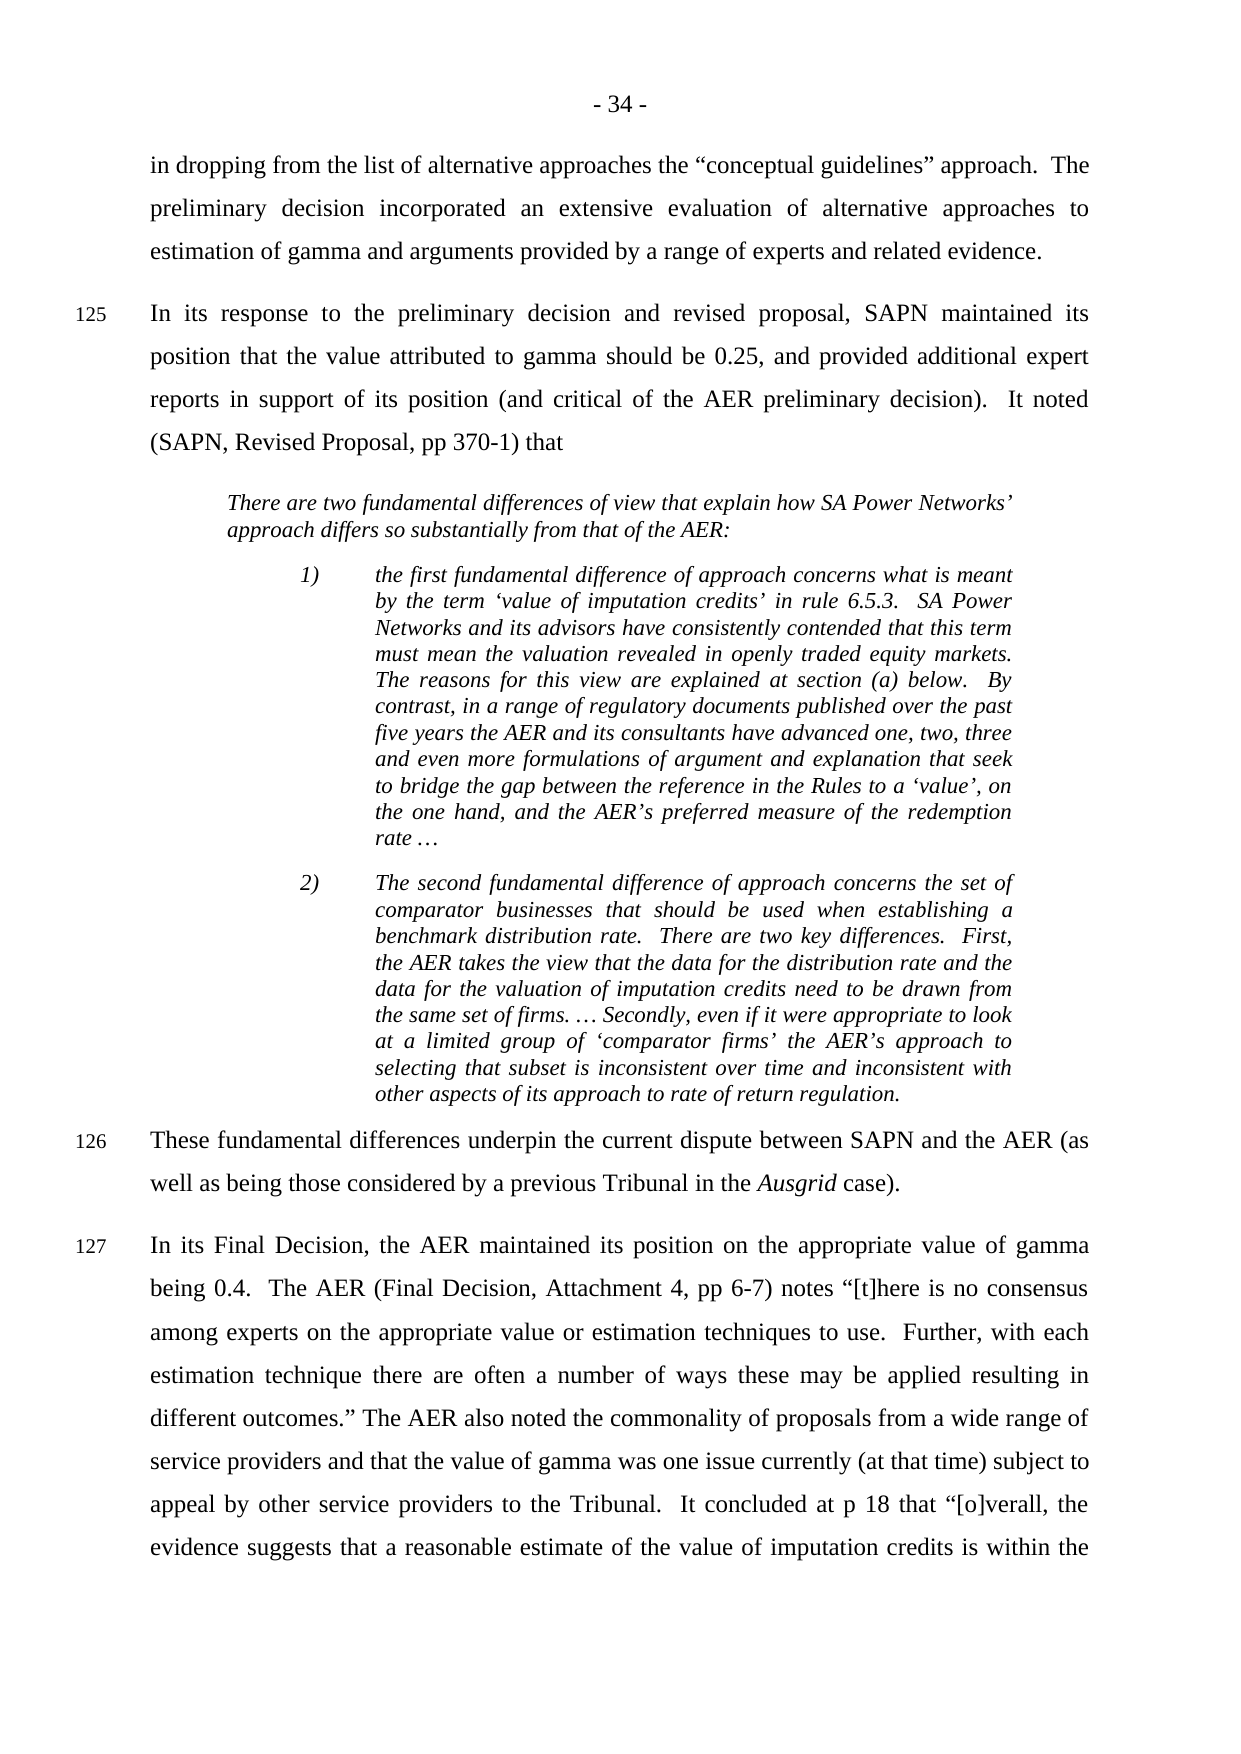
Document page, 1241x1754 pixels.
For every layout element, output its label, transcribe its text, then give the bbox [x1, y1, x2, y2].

text In its response to the preliminary decision and revised proposal, SAPN maintained its position that the value attributed to gamma should be 0.25, and provided additional expert reports in support of its position (and critical of the AER preliminary decision). It noted (SAPN, Revised Proposal, pp 370-1) that [75, 298, 1090, 456]
text 2) The second fundamental difference of approach concerns the set of comparator businesses that should be used when establishing a benchmark distribution rate. There are two key differences. First, the AER takes the view that the data for the distribution rate and the data for the valuation of imputation credits need to be drawn from the same set of firms. … Secondly, even if it were appropriate to look at a limited group of ‘comparator firms’ the AER’s approach to selecting that subset is inconsistent over time and inconsistent with other aspects of its approach to rate of return regulation. [300, 869, 1013, 1107]
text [75, 1230, 1090, 1561]
text These fundamental differences underpin the current dispute between SAPN and the AER (as well as being those considered by a previous Tribunal in the Ausgrid case). [75, 1125, 1090, 1197]
text There are two fundamental differences of view that explain how SA Power Networks’ approach differs so substantially from that of the AER: [227, 489, 1013, 542]
text 1) the first fundamental difference of approach concerns what is meant by the term ‘value of imputation credits’ in rule 6.5.3. SA Power Networks and its advisors have consistently contended that this term must mean the valuation revealed in openly traded equity markets. The reasons for this view are explained at section (a) below. By contrast, in a range of regulatory documents published over the past five years the AER and its consultants have advanced one, two, three and even more formulations of argument and explanation that seek to bridge the gap between the reference in the Rules to a ‘value’, on the one hand, and the AER’s preferred measure of the redemption rate … [300, 561, 1013, 851]
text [75, 150, 1090, 265]
